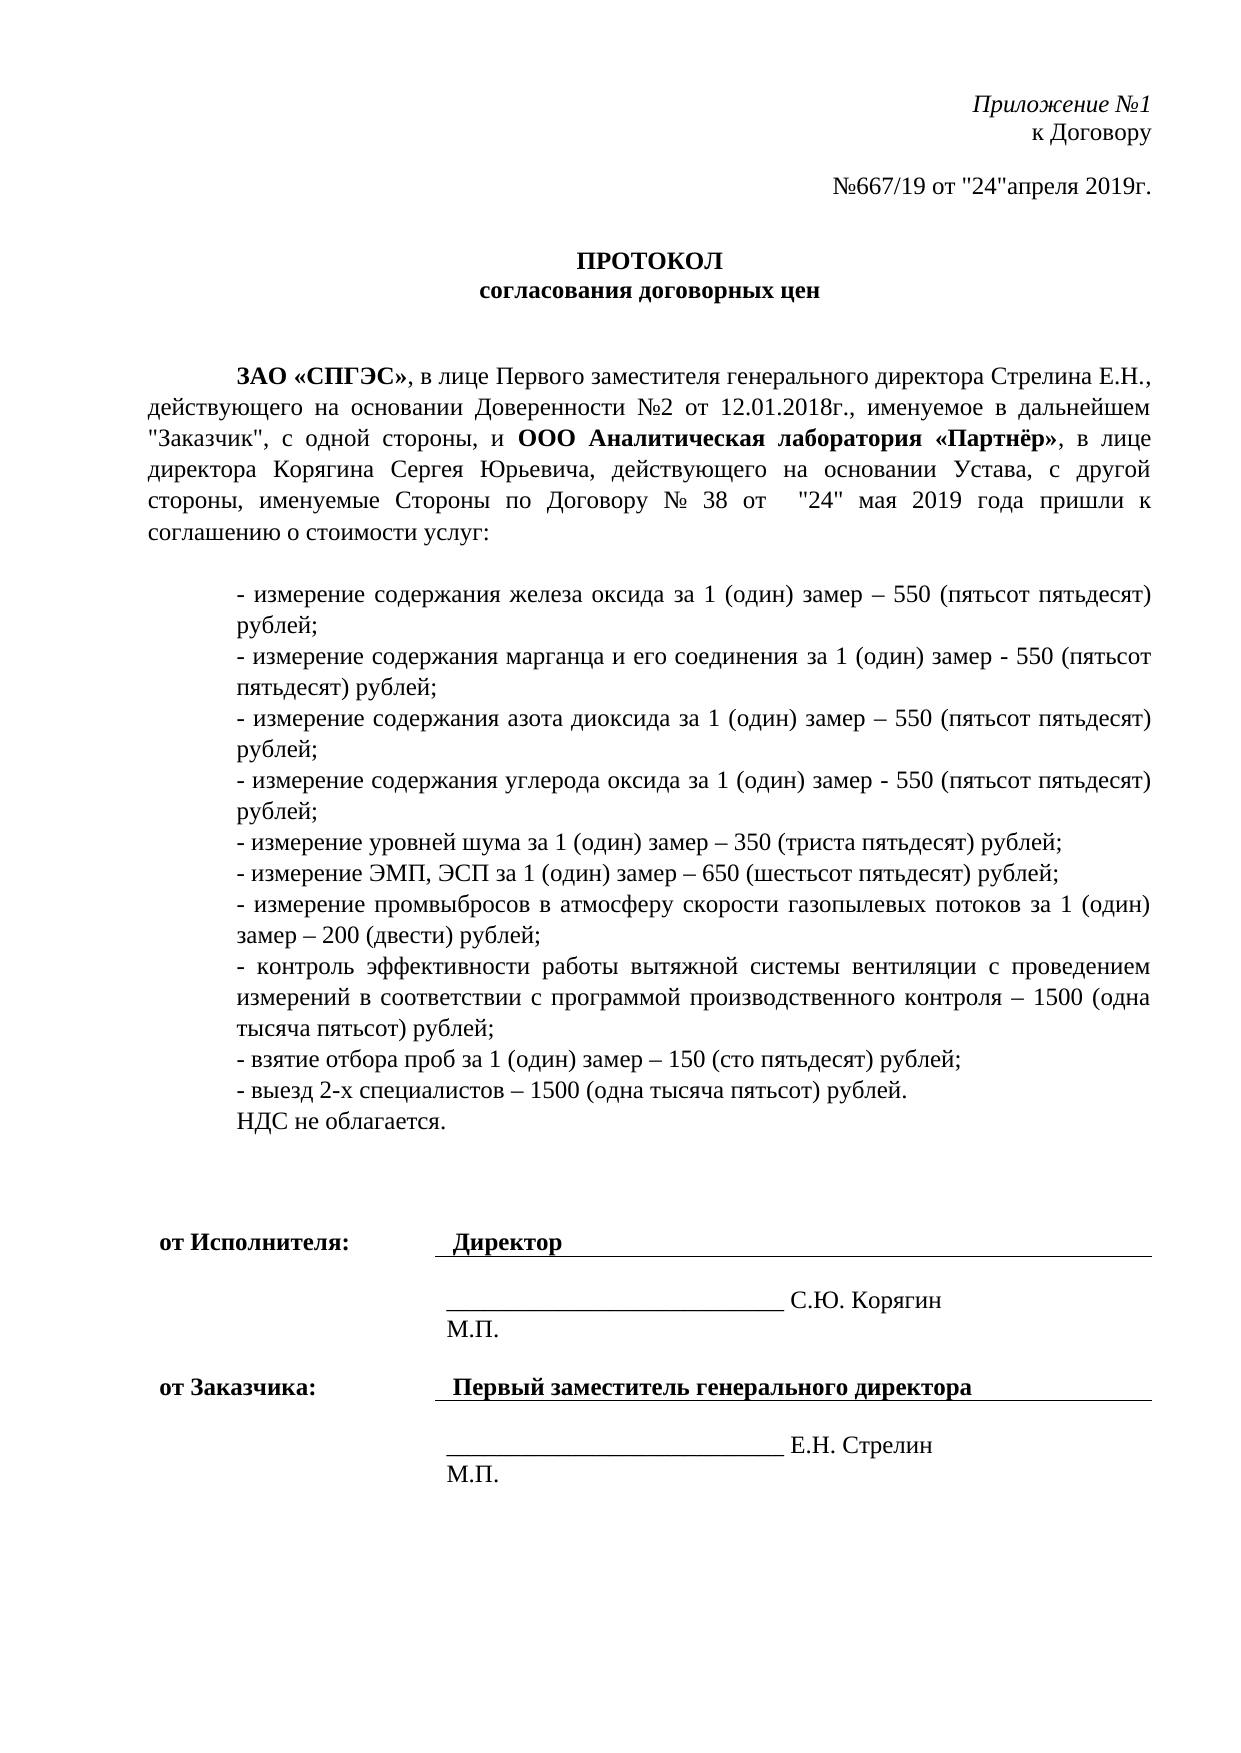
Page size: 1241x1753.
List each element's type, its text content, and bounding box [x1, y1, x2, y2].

table_cell ___________________________ Е.Н. Стрелин М.П. [435, 1401, 1152, 1488]
text - измерение содержания углерода оксида за 1 (один) замер - 550 (пятьсот пятьдесят) рублей; [236, 765, 1152, 825]
text - взятие отбора проб за 1 (один) замер – 150 (сто пятьдесят) рублей; [148, 1044, 1152, 1073]
table_header от Исполнителя: [148, 1227, 435, 1343]
table_cell ___________________________ С.Ю. Корягин М.П. [435, 1257, 1152, 1343]
text - измерение ЭМП, ЭСП за 1 (один) замер – 650 (шестьсот пятьдесят) рублей; [236, 858, 1152, 887]
text - измерение уровней шума за 1 (один) замер – 350 (триста пятьдесят) рублей; [236, 827, 1152, 856]
text ЗАО «СПГЭС», в лице Первого заместителя генерального директора Стрелина Е.Н., действующего на основании Доверенности №2 от 12.01.2018г., именуемое в дальнейшем "Заказчик", с одной стороны, и ООО Аналитическая лаборатория «Партнёр», в лице директора Корягина Сергея Юрьевича, действующего на основании Устава, с другой стороны, именуемые Стороны по Договору № 38 от "24" мая 2019 года пришли к соглашению о стоимости услуг: [148, 361, 1152, 545]
text НДС не облагается. [148, 1106, 1152, 1135]
text согласования договорных цен [148, 275, 1152, 304]
table_header Первый заместитель генерального директора [435, 1372, 1152, 1400]
text №667/19 от "24"апреля 2019г. [591, 171, 1152, 200]
text Приложение №1 [591, 89, 1152, 117]
text ПРОТОКОЛ [148, 246, 1152, 275]
table_header от Заказчика: [148, 1372, 435, 1488]
text - выезд 2-х специалистов – 1500 (одна тысяча пятьсот) рублей. [148, 1075, 1152, 1104]
text - измерение содержания железа оксида за 1 (один) замер – 550 (пятьсот пятьдесят) рублей; [236, 579, 1152, 638]
text - измерение промвыбросов в атмосферу скорости газопылевых потоков за 1 (один) замер – 200 (двести) рублей; [236, 889, 1152, 949]
text - контроль эффективности работы вытяжной системы вентиляции с проведением измерений в соответствии с программой производственного контроля – 1500 (одна тысяча пятьсот) рублей; [236, 951, 1152, 1042]
text - измерение содержания азота диоксида за 1 (один) замер – 550 (пятьсот пятьдесят) рублей; [236, 703, 1152, 763]
text - измерение содержания марганца и его соединения за 1 (один) замер - 550 (пятьсот пятьдесят) рублей; [236, 641, 1152, 701]
text к Договору [591, 117, 1152, 146]
table_header Директор [435, 1227, 1152, 1256]
